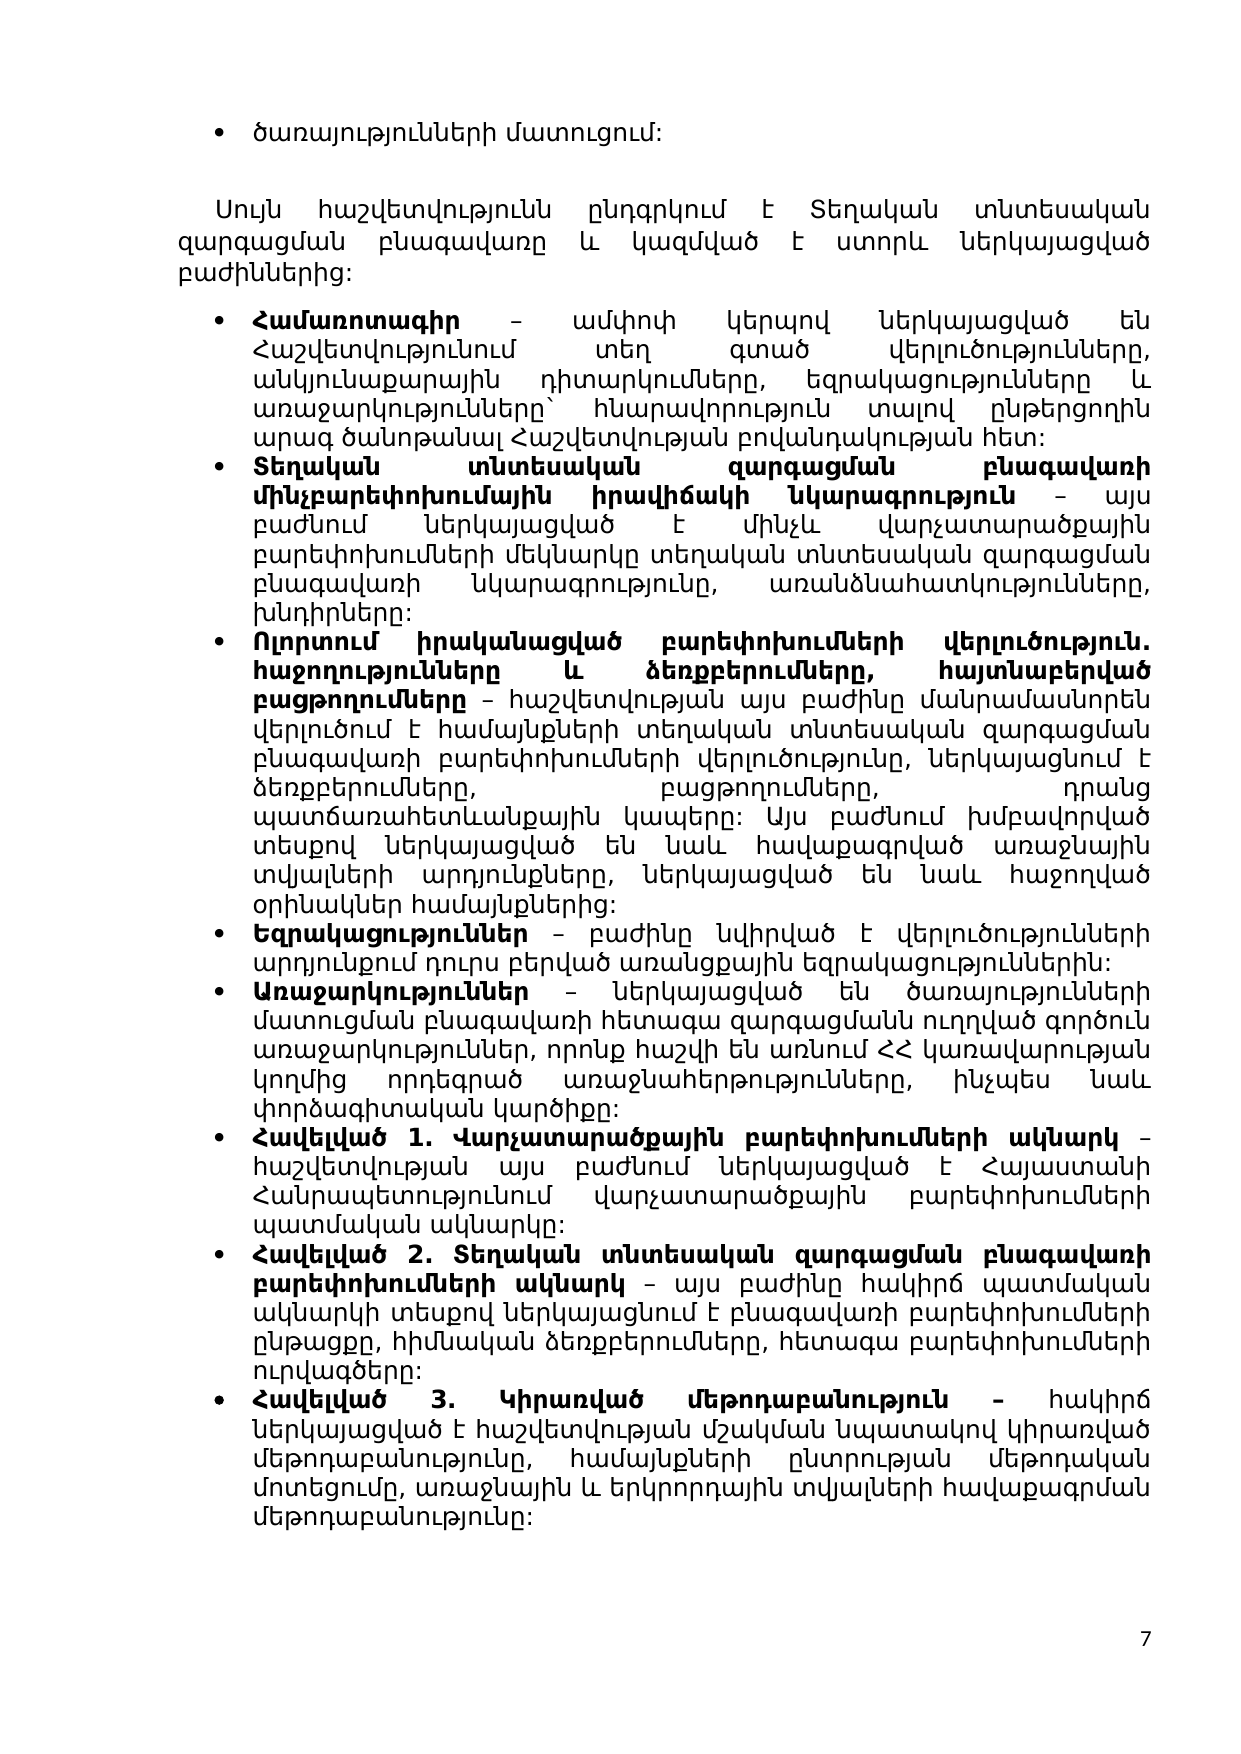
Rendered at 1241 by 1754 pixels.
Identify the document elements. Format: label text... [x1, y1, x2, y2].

list Տեղական տնտեսական զարգացման բնագավառի մինչբարեփոխումային իրավիճակի նկարագրություն – այս բաժնում ներկայացված է մինչև վարչատարածքային բարեփոխումների մեկնարկը տեղական տնտեսական զարգացման բնագավառի նկարագրությունը, առանձնահատկությունները, խնդիրները: [215, 452, 1152, 627]
list Առաջարկություններ – ներկայացված են ծառայությունների մատուցման բնագավառի հետագա զարգացմանն ուղղված գործուն առաջարկություններ, որոնք հաշվի են առնում ՀՀ կառավարության կողմից որդեգրած առաջնահերթությունները, ինչպես նաև փորձագիտական կարծիքը: [215, 977, 1152, 1123]
text Սույն հաշվետվությունն ընդգրկում է Տեղական տնտեսական զարգացման բնագավառը և կազմված է ստորև ներկայացված բաժիններից: [177, 195, 1152, 287]
list Եզրակացություններ – բաժինը նվիրված է վերլուծությունների արդյունքում դուրս բերված առանցքային եզրակացություններին: [215, 919, 1152, 977]
list Ոլորտում իրականացված բարեփոխումների վերլուծություն. հաջողությունները և ձեռքբերումները, հայտնաբերված բացթողումները – հաշվետվության այս բաժինը մանրամասնորեն վերլուծում է համայնքների տեղական տնտեսական զարգացման բնագավառի բարեփոխումների վերլուծությունը, ներկայացնում է ձեռքբերումները, բացթողումները, դրանց պատճառահետևանքային կապերը: Այս բաժնում խմբավորված տեսքով ներկայացված են նաև հավաքագրված առաջնային տվյալների արդյունքները, ներկայացված են նաև հաջողված օրինակներ համայնքներից: [215, 627, 1152, 919]
list Համառոտագիր – ամփոփ կերպով ներկայացված են Հաշվետվությունում տեղ գտած վերլուծությունները, անկյունաքարային դիտարկումները, եզրակացությունները և առաջարկությունները` հնարավորություն տալով ընթերցողին արագ ծանոթանալ Հաշվետվության բովանդակության հետ: [215, 306, 1152, 452]
list Հավելված 1․ Վարչատարածքային բարեփոխումների ակնարկ – հաշվետվության այս բաժնում ներկայացված է Հայաստանի Հանրապետությունում վարչատարածքային բարեփոխումների պատմական ակնարկը: [215, 1123, 1152, 1240]
list Հավելված 3․ Կիրառված մեթոդաբանություն – հակիրճ ներկայացված է հաշվետվության մշակման նպատակով կիրառված մեթոդաբանությունը, համայնքների ընտրության մեթոդական մոտեցումը, առաջնային և երկրորդային տվյալների հավաքագրման մեթոդաբանությունը: [215, 1386, 1152, 1531]
list Հավելված 2․ Տեղական տնտեսական զարգացման բնագավառի բարեփոխումների ակնարկ – այս բաժինը հակիրճ պատմական ակնարկի տեսքով ներկայացնում է բնագավառի բարեփոխումների ընթացքը, հիմնական ձեռքբերումները, հետագա բարեփոխումների ուրվագծերը: [215, 1240, 1152, 1386]
list ծառայությունների մատուցում: [215, 118, 1152, 147]
